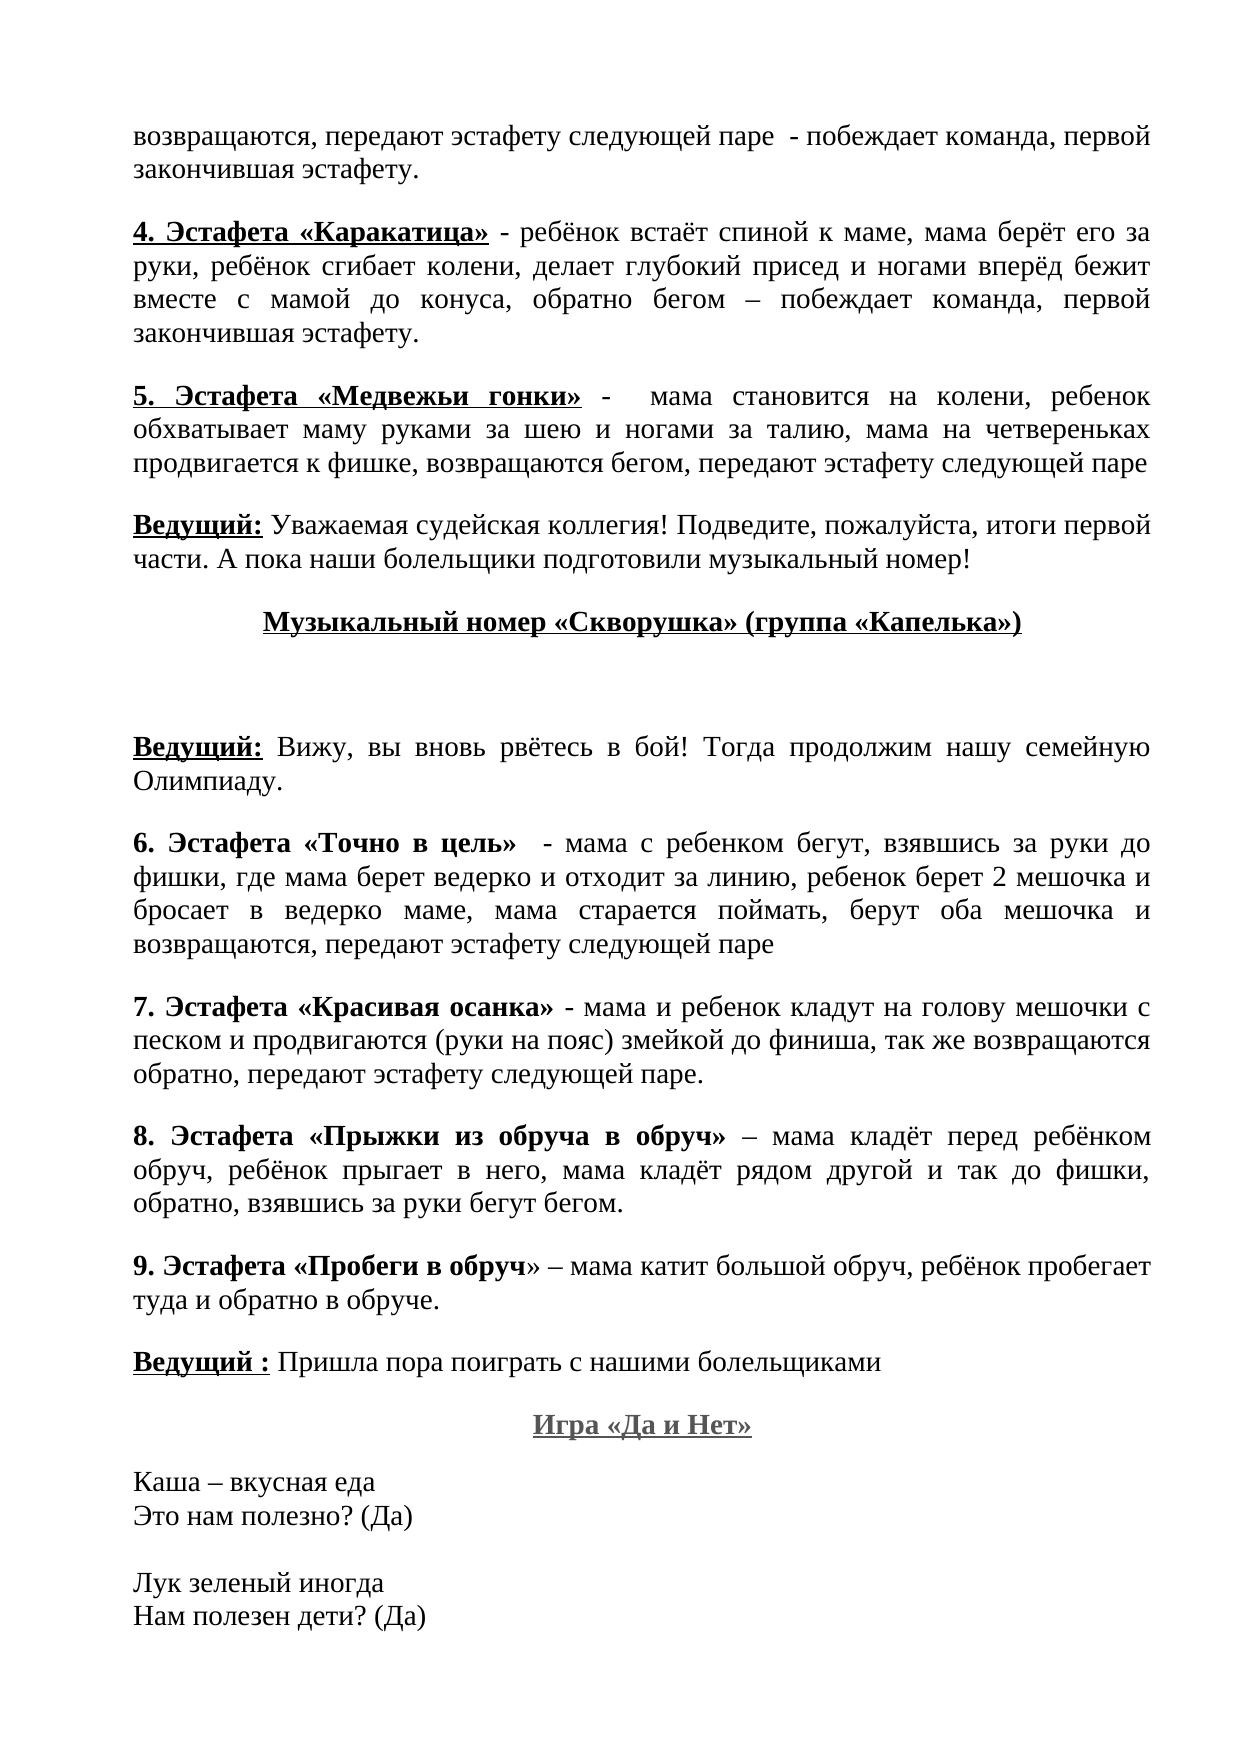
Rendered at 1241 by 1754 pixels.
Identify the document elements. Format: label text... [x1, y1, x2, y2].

text Лук зеленый иногда [133, 1565, 1152, 1598]
text 6. Эстафета «Точно в цель» - мама с ребенком бегут, взявшись за руки до фишки, где мама берет ведерко и отходит за линию, ребенок берет 2 мешочка и бросает в ведерко маме, мама старается поймать, берут оба мешочка и возвращаются, передают эстафету следующей паре [133, 825, 1152, 959]
text Ведущий : Пришла пора поиграть с нашими болельщиками [133, 1344, 1152, 1378]
text Музыкальный номер «Скворушка» (группа «Капелька») [133, 604, 1152, 637]
text Игра «Да и Нет» [133, 1407, 1152, 1441]
text 8. Эстафета «Прыжки из обруча в обруч» – мама кладёт перед ребёнком обруч, ребёнок прыгает в него, мама кладёт рядом другой и так до фишки, обратно, взявшись за руки бегут бегом. [133, 1118, 1152, 1219]
text Ведущий: Вижу, вы вновь рвётесь в бой! Тогда продолжим нашу семейную Олимпиаду. [133, 729, 1152, 796]
text Это нам полезно? (Да) [133, 1498, 1152, 1531]
text 7. Эстафета «Красивая осанка» - мама и ребенок кладут на голову мешочки с песком и продвигаются (руки на пояс) змейкой до финиша, так же возвращаются обратно, передают эстафету следующей паре. [133, 989, 1152, 1089]
text Каша – вкусная еда [133, 1464, 1152, 1498]
text 4. Эстафета «Каракатица» - ребёнок встаёт спиной к маме, мама берёт его за руки, ребёнок сгибает колени, делает глубокий присед и ногами вперёд бежит вместе с мамой до конуса, обратно бегом – побеждает команда, первой закончившая эстафету. [133, 214, 1152, 348]
text 9. Эстафета «Пробеги в обруч» – мама катит большой обруч, ребёнок пробегает туда и обратно в обруче. [133, 1248, 1152, 1315]
text 5. Эстафета «Медвежьи гонки» - мама становится на колени, ребенок обхватывает маму руками за шею и ногами за талию, мама на четвереньках продвигается к фишке, возвращаются бегом, передают эстафету следующей паре [133, 378, 1152, 478]
text Ведущий: Уважаемая судейская коллегия! Подведите, пожалуйста, итоги первой части. А пока наши болельщики подготовили музыкальный номер! [133, 507, 1152, 574]
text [133, 118, 1152, 185]
text Нам полезен дети? (Да) [133, 1598, 1152, 1632]
